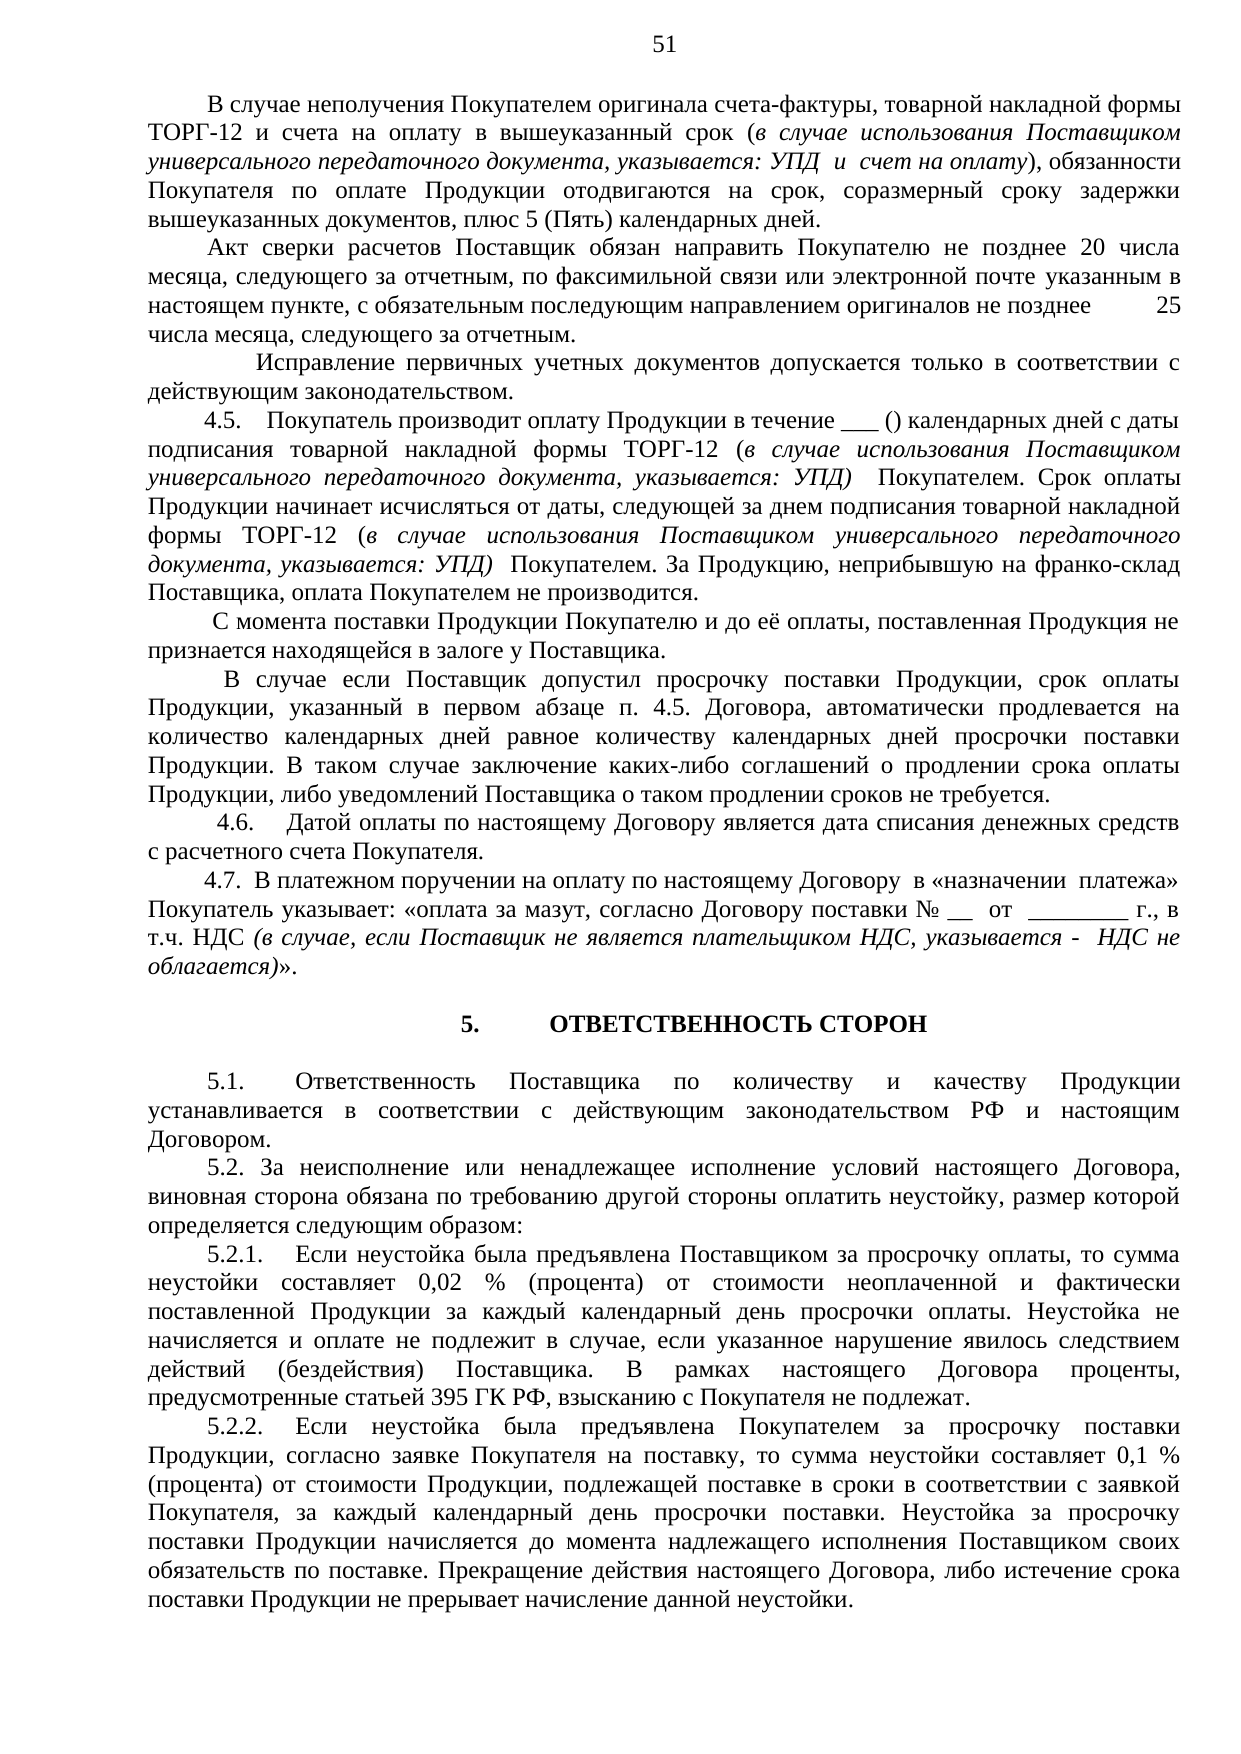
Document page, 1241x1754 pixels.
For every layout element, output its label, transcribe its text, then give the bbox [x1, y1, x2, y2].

text В случае если Поставщик допустил просрочку поставки Продукции, срок оплаты Продукции, указанный в первом абзаце п. 4.5. Договора, автоматически продлевается на количество календарных дней равное количеству календарных дней просрочки поставки Продукции. В таком случае заключение каких-либо соглашений о продлении срока оплаты Продукции, либо уведомлений Поставщика о таком продлении сроков не требуется. [148, 664, 1181, 807]
text 4.5. Покупатель производит оплату Продукции в течение ___ () календарных дней с даты подписания товарной накладной формы ТОРГ-12 (в случае использования Поставщиком универсального передаточного документа, указывается: УПД) Покупателем. Срок оплаты Продукции начинает исчисляться от даты, следующей за днем подписания товарной накладной формы ТОРГ-12 (в случае использования Поставщиком универсального передаточного документа, указывается: УПД) Покупателем. За Продукцию, неприбывшую на франко-склад Поставщика, оплата Покупателем не производится. [148, 405, 1181, 606]
list Если неустойка была предъявлена Поставщиком за просрочку оплаты, то сумма неустойки составляет 0,02 % (процента) от стоимости неоплаченной и фактически поставленной Продукции за каждый календарный день просрочки оплаты. Неустойка не начисляется и оплате не подлежит в случае, если указанное нарушение явилось следствием действий (бездействия) Поставщика. В рамках настоящего Договора проценты, предусмотренные статьей 395 ГК РФ, взысканию с Покупателя не подлежат. [148, 1239, 1181, 1411]
text Исправление первичных учетных документов допускается только в соответствии с действующим законодательством. [148, 347, 1181, 405]
list Ответственность Поставщика по количеству и качеству Продукции устанавливается в соответствии с действующим законодательством РФ и настоящим Договором. [148, 1066, 1181, 1152]
text 4.6. Датой оплаты по настоящему Договору является дата списания денежных средств с расчетного счета Покупателя. [148, 807, 1181, 865]
list ОТВЕТСТВЕННОСТЬ СТОРОН [148, 1009, 1181, 1037]
text Акт сверки расчетов Поставщик обязан направить Покупателю не позднее 20 числа месяца, следующего за отчетным, по факсимильной связи или электронной почте указанным в настоящем пункте, с обязательным последующим направлением оригиналов не позднее 25 числа месяца, следующего за отчетным. [148, 232, 1181, 347]
text В случае неполучения Покупателем оригинала счета-фактуры, товарной накладной формы ТОРГ-12 и счета на оплату в вышеуказанный срок (в случае использования Поставщиком универсального передаточного документа, указывается: УПД и счет на оплату), обязанности Покупателя по оплате Продукции отодвигаются на срок, соразмерный сроку задержки вышеуказанных документов, плюс 5 (Пять) календарных дней. [148, 89, 1181, 232]
text 5.2. За неисполнение или ненадлежащее исполнение условий настоящего Договора, виновная сторона обязана по требованию другой стороны оплатить неустойку, размер которой определяется следующим образом: [148, 1152, 1181, 1239]
text 4.7. В платежном поручении на оплату по настоящему Договору в «назначении платежа» Покупатель указывает: «оплата за мазут, согласно Договору поставки № __ от ________ г., в т.ч. НДС (в случае, если Поставщик не является плательщиком НДС, указывается - НДС не облагается)». [148, 865, 1181, 980]
text С момента поставки Продукции Покупателю и до её оплаты, поставленная Продукция не признается находящейся в залоге у Поставщика. [148, 606, 1181, 664]
list Если неустойка была предъявлена Покупателем за просрочку поставки Продукции, согласно заявке Покупателя на поставку, то сумма неустойки составляет 0,1 % (процента) от стоимости Продукции, подлежащей поставке в сроки в соответствии с заявкой Покупателя, за каждый календарный день просрочки поставки. Неустойка за просрочку поставки Продукции начисляется до момента надлежащего исполнения Поставщиком своих обязательств по поставке. Прекращение действия настоящего Договора, либо истечение срока поставки Продукции не прерывает начисление данной неустойки. [148, 1411, 1181, 1612]
